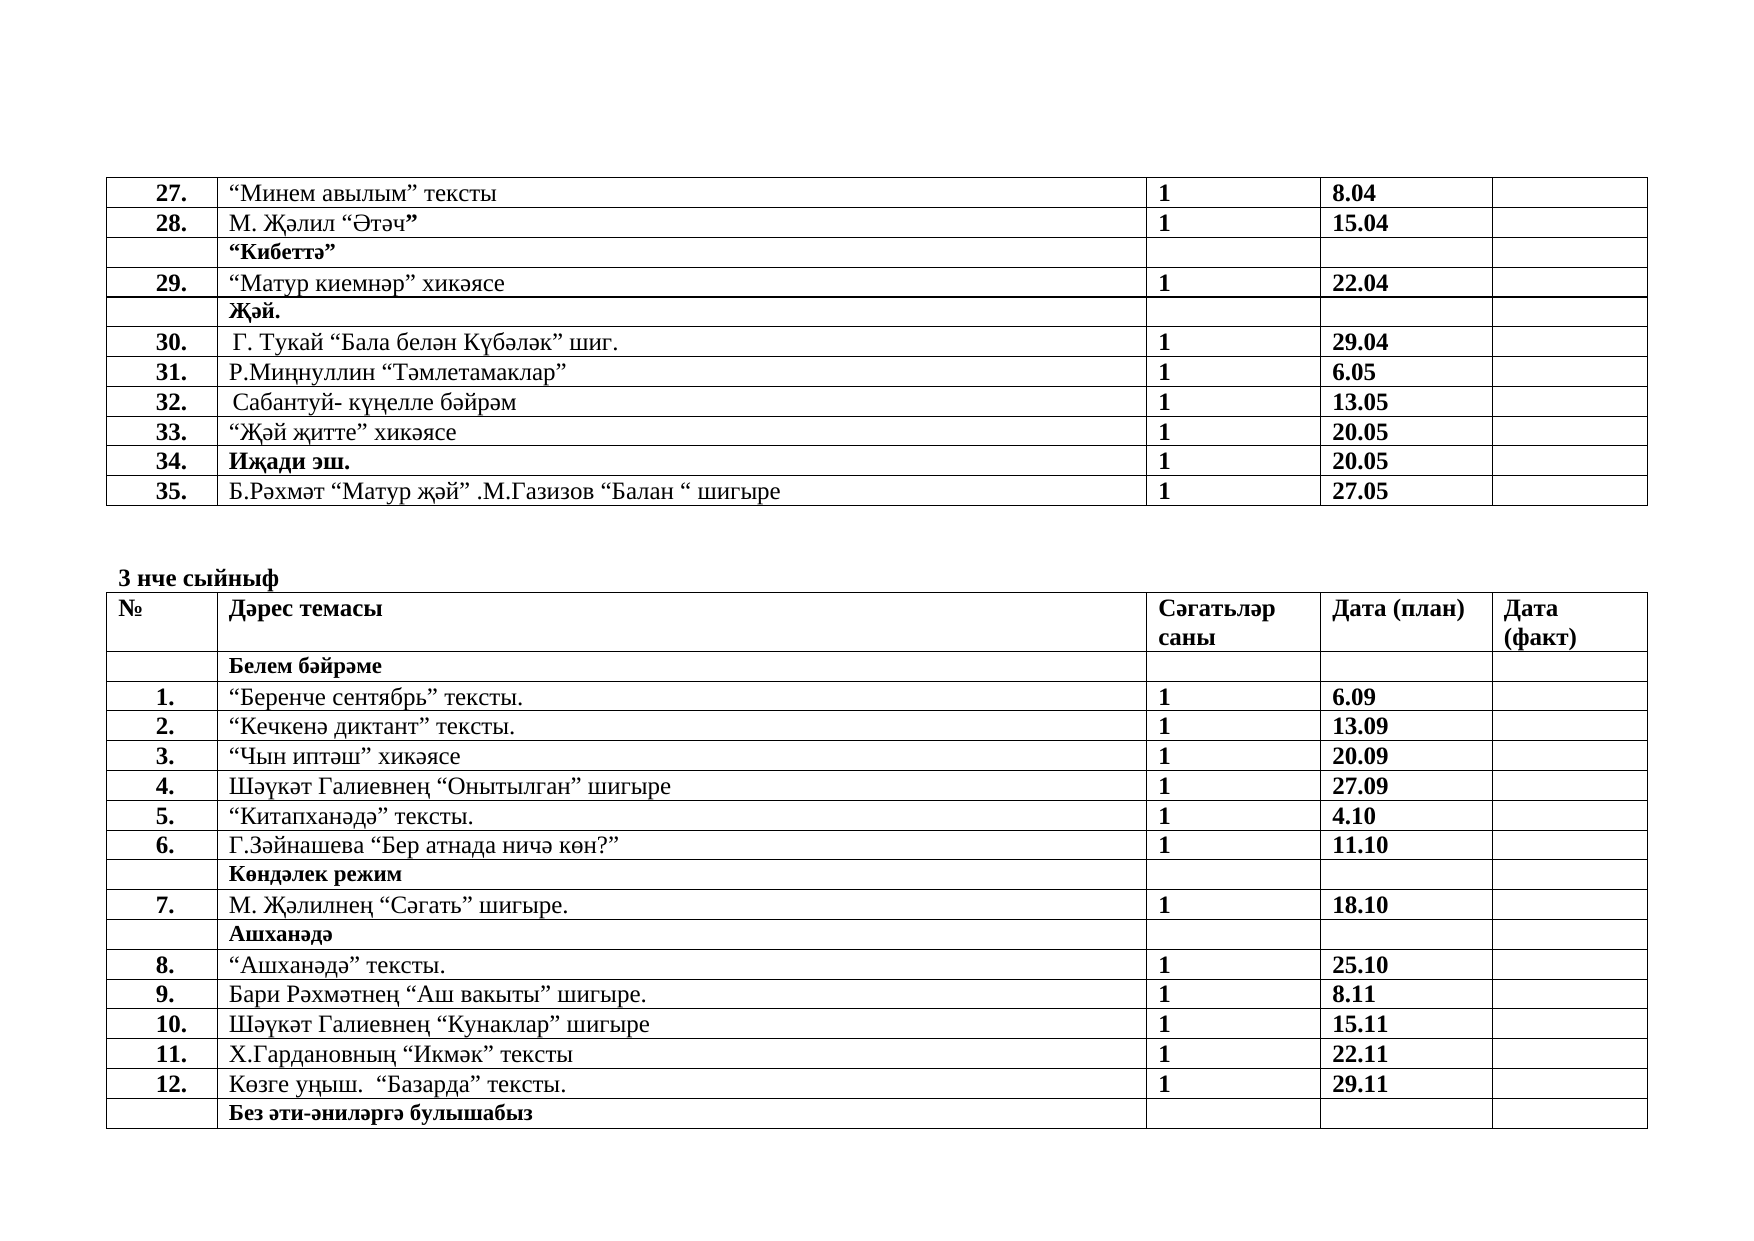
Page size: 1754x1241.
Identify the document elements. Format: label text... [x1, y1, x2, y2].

table_cell [1147, 1099, 1320, 1127]
table_cell 1 [1147, 357, 1320, 386]
table_cell [1493, 178, 1647, 207]
table_cell [107, 357, 217, 386]
table_cell [107, 446, 217, 475]
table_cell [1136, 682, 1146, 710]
table_cell [107, 920, 217, 949]
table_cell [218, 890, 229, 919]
table_cell 8.11 [1321, 980, 1492, 1008]
table_cell Ашханәдә [218, 920, 1146, 949]
table_cell 1 [1147, 980, 1320, 1008]
table_cell Сабантуй- күңелле бәйрәм [218, 387, 1146, 416]
table_cell 1 [1147, 208, 1320, 237]
table_cell [1493, 268, 1647, 296]
table_cell 1 [1147, 682, 1320, 710]
table_cell [1321, 652, 1492, 681]
table_cell [107, 387, 217, 416]
table_cell “Минем авылым” тексты [218, 178, 1146, 207]
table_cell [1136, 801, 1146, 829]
table_cell [1493, 831, 1647, 859]
table_header Дәрес темасы [218, 593, 1146, 651]
table_cell 1 [1147, 741, 1320, 770]
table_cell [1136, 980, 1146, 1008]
table_cell [1493, 327, 1647, 356]
table_cell [107, 890, 217, 919]
table_cell 20.05 [1321, 417, 1492, 445]
table_cell [1493, 1009, 1647, 1038]
table_cell [107, 741, 217, 770]
table_cell 22.04 [1321, 268, 1492, 296]
table_cell [1493, 920, 1647, 949]
table_cell 27.05 [1321, 476, 1492, 505]
table_cell [107, 178, 217, 207]
table_cell [107, 1069, 217, 1098]
table_cell 20.05 [1321, 446, 1492, 475]
table_cell [1493, 682, 1647, 710]
table_cell [1493, 801, 1647, 829]
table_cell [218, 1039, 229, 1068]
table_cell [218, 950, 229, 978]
table_cell 1 [1147, 476, 1320, 505]
text 3 нче сыйныф [118, 563, 1636, 592]
table_cell [1493, 652, 1647, 681]
table_cell 8.04 [1321, 178, 1492, 207]
table_cell “Кибеттә” [218, 238, 1146, 267]
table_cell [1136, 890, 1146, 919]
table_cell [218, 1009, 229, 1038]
table_cell [1493, 387, 1647, 416]
table_cell [1493, 476, 1647, 505]
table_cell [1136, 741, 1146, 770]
table_cell [1321, 238, 1492, 267]
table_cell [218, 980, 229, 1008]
table_cell 15.04 [1321, 208, 1492, 237]
table_cell [107, 1039, 217, 1068]
table_cell Белем бәйрәме [218, 652, 1146, 681]
table_cell [1493, 980, 1647, 1008]
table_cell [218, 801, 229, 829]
table_cell 1 [1147, 446, 1320, 475]
table_cell 29.11 [1321, 1069, 1492, 1098]
table_cell 18.10 [1321, 890, 1492, 919]
table_cell Җәй. [218, 298, 1146, 326]
table_cell 6.09 [1321, 682, 1492, 710]
table_cell [107, 298, 217, 326]
table_cell [107, 860, 217, 889]
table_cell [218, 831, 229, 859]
table_cell [1493, 890, 1647, 919]
table_cell 1 [1147, 1069, 1320, 1098]
table_cell [1493, 1099, 1647, 1127]
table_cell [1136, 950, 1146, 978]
table_cell [107, 208, 217, 237]
table_cell Без әти-әниләргә булышабыз [218, 1099, 1146, 1127]
table_cell 1 [1147, 178, 1320, 207]
table_cell [1147, 920, 1320, 949]
table_cell [1493, 1039, 1647, 1068]
table_cell [1147, 238, 1320, 267]
table_cell 6.05 [1321, 357, 1492, 386]
table_cell 15.11 [1321, 1009, 1492, 1038]
table_header Дата (план) [1321, 593, 1492, 651]
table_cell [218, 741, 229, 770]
table_cell 25.10 [1321, 950, 1492, 978]
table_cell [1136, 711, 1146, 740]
table_cell [107, 980, 217, 1008]
table_cell [1493, 357, 1647, 386]
table_cell [1321, 860, 1492, 889]
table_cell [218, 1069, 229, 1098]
table_cell [1493, 238, 1647, 267]
table_header Сәгатьләр саны [1147, 593, 1320, 651]
table_cell 1 [1147, 417, 1320, 445]
table_cell [1493, 711, 1647, 740]
table_cell 1 [1147, 268, 1320, 296]
table_cell М. Җәлил “Әтәч” [218, 208, 1146, 237]
table_cell [1147, 652, 1320, 681]
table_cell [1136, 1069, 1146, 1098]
table_cell 4.10 [1321, 801, 1492, 829]
table_cell [107, 268, 217, 296]
table_cell [107, 771, 217, 800]
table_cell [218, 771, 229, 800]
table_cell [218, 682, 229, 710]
table_cell 1 [1147, 771, 1320, 800]
table_cell Г. Тукай “Бала белән Күбәләк” шиг. [218, 327, 1146, 356]
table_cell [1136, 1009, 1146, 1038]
table_cell [107, 652, 217, 681]
table_cell [1493, 950, 1647, 978]
table_cell 27.09 [1321, 771, 1492, 800]
table_cell [1321, 920, 1492, 949]
table_cell 13.09 [1321, 711, 1492, 740]
table_cell [107, 238, 217, 267]
table_cell 1 [1147, 387, 1320, 416]
table_cell [1493, 860, 1647, 889]
table_cell [107, 801, 217, 829]
table_cell [1147, 860, 1320, 889]
table_cell 1 [1147, 327, 1320, 356]
table_cell 22.11 [1321, 1039, 1492, 1068]
table_cell [1493, 446, 1647, 475]
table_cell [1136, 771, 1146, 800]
table_cell [1493, 771, 1647, 800]
table_cell Көндәлек режим [218, 860, 1146, 889]
table_cell 1 [1147, 831, 1320, 859]
table_cell Иҗади эш. [218, 446, 1146, 475]
table_cell [107, 1009, 217, 1038]
table_cell [1321, 298, 1492, 326]
table_cell [107, 1099, 217, 1127]
table_cell [107, 831, 217, 859]
table_cell [1321, 1099, 1492, 1127]
table_cell 1 [1147, 1009, 1320, 1038]
table_cell [107, 682, 217, 710]
table_cell [107, 950, 217, 978]
table_header № [107, 593, 217, 651]
table_cell [1493, 298, 1647, 326]
table_cell [1493, 741, 1647, 770]
table_cell 1 [1147, 801, 1320, 829]
table_cell Р.Миңнуллин “Тәмлетамаклар” [218, 357, 1146, 386]
table_cell “Җәй җитте” хикәясе [218, 417, 1146, 445]
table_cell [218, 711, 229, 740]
table_cell 1 [1147, 1039, 1320, 1068]
table_cell 20.09 [1321, 741, 1492, 770]
table_cell 1 [1147, 890, 1320, 919]
table_cell 11.10 [1321, 831, 1492, 859]
table_cell [107, 476, 217, 505]
table_cell [1493, 208, 1647, 237]
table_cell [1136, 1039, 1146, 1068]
table_cell [107, 711, 217, 740]
table_cell [1147, 298, 1320, 326]
table_cell [1493, 417, 1647, 445]
table_cell 1 [1147, 711, 1320, 740]
table_cell 13.05 [1321, 387, 1492, 416]
table_cell “Матур киемнәр” хикәясе [218, 268, 1146, 296]
table_cell [107, 417, 217, 445]
table_cell [1493, 1069, 1647, 1098]
table_cell [107, 327, 217, 356]
table_cell 29.04 [1321, 327, 1492, 356]
table_cell Б.Рәхмәт “Матур җәй” .М.Газизов “Балан “ шигыре [218, 476, 1146, 505]
table_cell 1 [1147, 950, 1320, 978]
table_header Дата (факт) [1493, 593, 1647, 651]
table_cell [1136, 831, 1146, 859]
